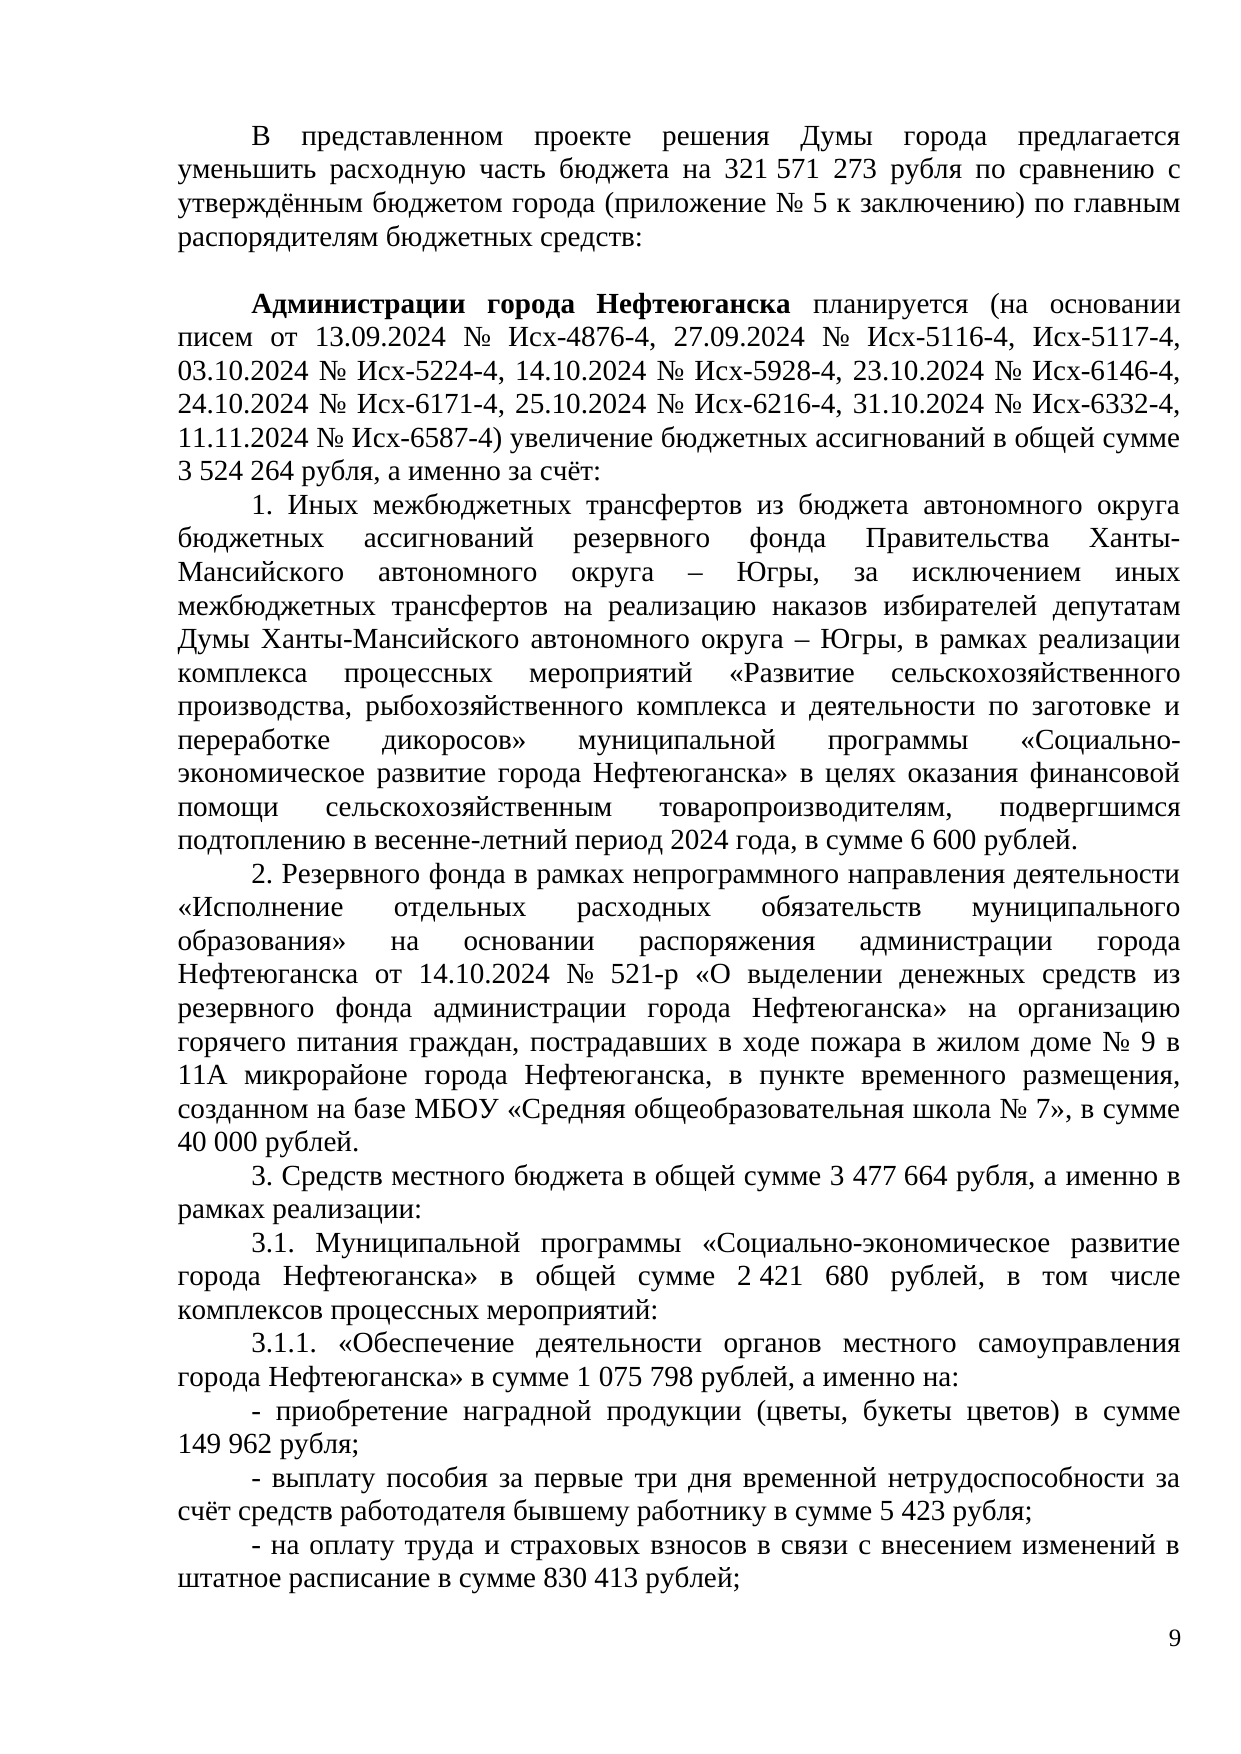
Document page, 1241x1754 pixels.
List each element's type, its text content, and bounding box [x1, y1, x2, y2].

text - приобретение наградной продукции (цветы, букеты цветов) в сумме 149 962 рубля; [177, 1393, 1181, 1460]
text 3.1.1. «Обеспечение деятельности органов местного самоуправления города Нефтеюганска» в сумме 1 075 798 рублей, а именно на: [177, 1326, 1181, 1393]
text 3.1. Муниципальной программы «Социально-экономическое развитие города Нефтеюганска» в общей сумме 2 421 680 рублей, в том числе комплексов процессных мероприятий: [177, 1225, 1181, 1326]
text Администрации города Нефтеюганска планируется (на основании писем от 13.09.2024 № Исх-4876-4, 27.09.2024 № Исх-5116-4, Исх-5117-4, 03.10.2024 № Исх-5224-4, 14.10.2024 № Исх-5928-4, 23.10.2024 № Исх-6146-4, 24.10.2024 № Исх-6171-4, 25.10.2024 № Исх-6216-4, 31.10.2024 № Исх-6332-4, 11.11.2024 № Исх-6587-4) увеличение бюджетных ассигнований в общей сумме 3 524 264 рубля, а именно за счёт: [177, 286, 1181, 487]
text 3. Средств местного бюджета в общей сумме 3 477 664 рубля, а именно в рамках реализации: [177, 1158, 1181, 1225]
text 1. Иных межбюджетных трансфертов из бюджета автономного округа бюджетных ассигнований резервного фонда Правительства Ханты-Мансийского автономного округа – Югры, за исключением иных межбюджетных трансфертов на реализацию наказов избирателей депутатам Думы Ханты-Мансийского автономного округа – Югры, в рамках реализации комплекса процессных мероприятий «Развитие сельскохозяйственного производства, рыбохозяйственного комплекса и деятельности по заготовке и переработке дикоросов» муниципальной программы «Социально-экономическое развитие города Нефтеюганска» в целях оказания финансовой помощи сельскохозяйственным товаропроизводителям, подвергшимся подтоплению в весенне-летний период 2024 года, в сумме 6 600 рублей. [177, 487, 1181, 856]
text - выплату пособия за первые три дня временной нетрудоспособности за счёт средств работодателя бывшему работнику в сумме 5 423 рубля; [177, 1460, 1181, 1527]
text - на оплату труда и страховых взносов в связи с внесением изменений в штатное расписание в сумме 830 413 рублей; [177, 1527, 1181, 1594]
text В представленном проекте решения Думы города предлагается уменьшить расходную часть бюджета на 321 571 273 рубля по сравнению с утверждённым бюджетом города (приложение № 5 к заключению) по главным распорядителям бюджетных средств: [177, 118, 1181, 252]
text 2. Резервного фонда в рамках непрограммного направления деятельности «Исполнение отдельных расходных обязательств муниципального образования» на основании распоряжения администрации города Нефтеюганска от 14.10.2024 № 521-р «О выделении денежных средств из резервного фонда администрации города Нефтеюганска» на организацию горячего питания граждан, пострадавших в ходе пожара в жилом доме № 9 в 11А микрорайоне города Нефтеюганска, в пункте временного размещения, созданном на базе МБОУ «Средняя общеобразовательная школа № 7», в сумме 40 000 рублей. [177, 856, 1181, 1158]
